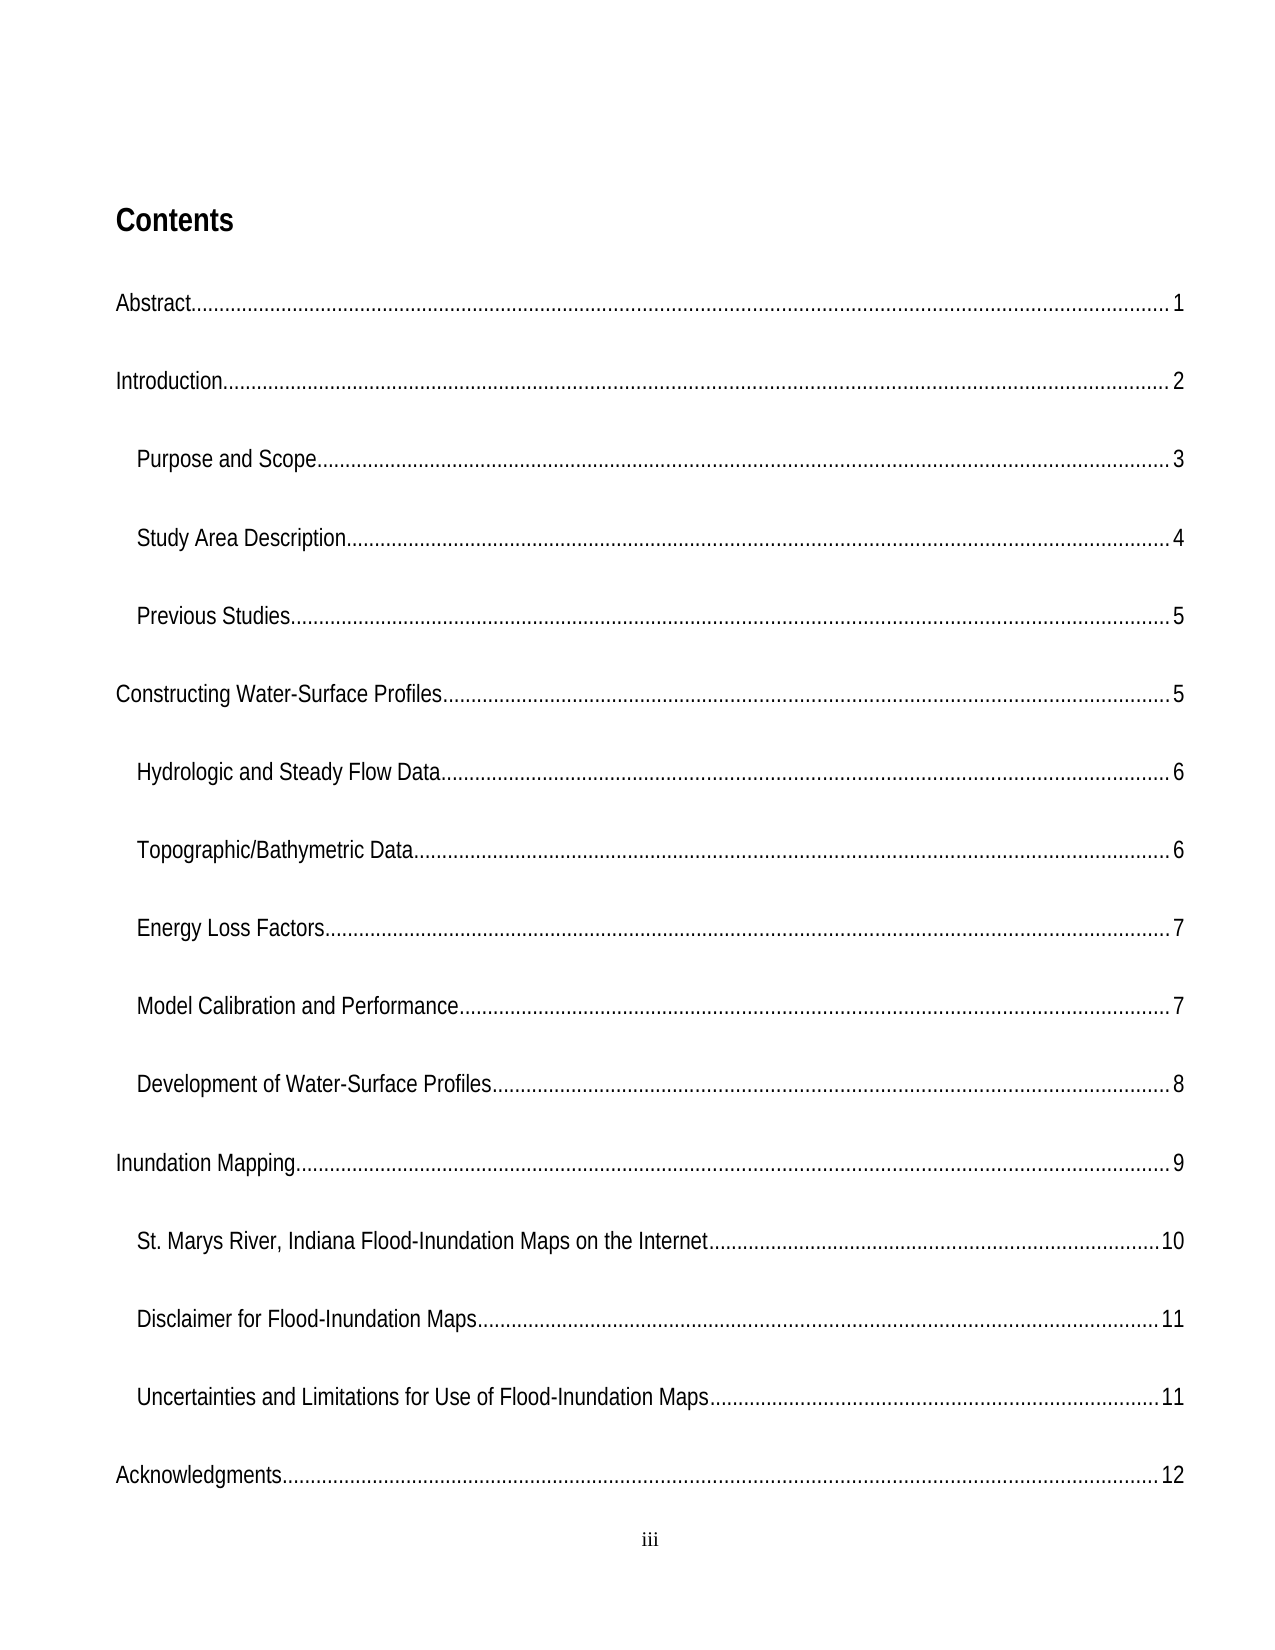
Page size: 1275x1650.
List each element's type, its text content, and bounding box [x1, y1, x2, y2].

text Inundation Mapping 9 [116, 1148, 1185, 1176]
text Disclaimer for Flood-Inundation Maps 11 [137, 1304, 1185, 1332]
text Constructing Water-Surface Profiles 5 [116, 679, 1185, 707]
text St. Marys River, Indiana Flood-Inundation Maps on the Internet 10 [137, 1226, 1185, 1254]
text Purpose and Scope 3 [137, 444, 1185, 473]
text Acknowledgments 12 [116, 1460, 1185, 1489]
text Hydrologic and Steady Flow Data 6 [137, 757, 1185, 786]
text Model Calibration and Performance 7 [137, 991, 1185, 1020]
text Development of Water-Surface Profiles 8 [137, 1069, 1185, 1098]
subtitle Contents [116, 200, 1185, 238]
text Energy Loss Factors 7 [137, 913, 1185, 942]
text Topographic/Bathymetric Data 6 [137, 835, 1185, 864]
text Study Area Description 4 [137, 523, 1185, 551]
text Abstract 1 [116, 288, 1185, 317]
text Uncertainties and Limitations for Use of Flood-Inundation Maps 11 [137, 1382, 1185, 1411]
text Previous Studies 5 [137, 601, 1185, 629]
text Introduction 2 [116, 366, 1185, 395]
